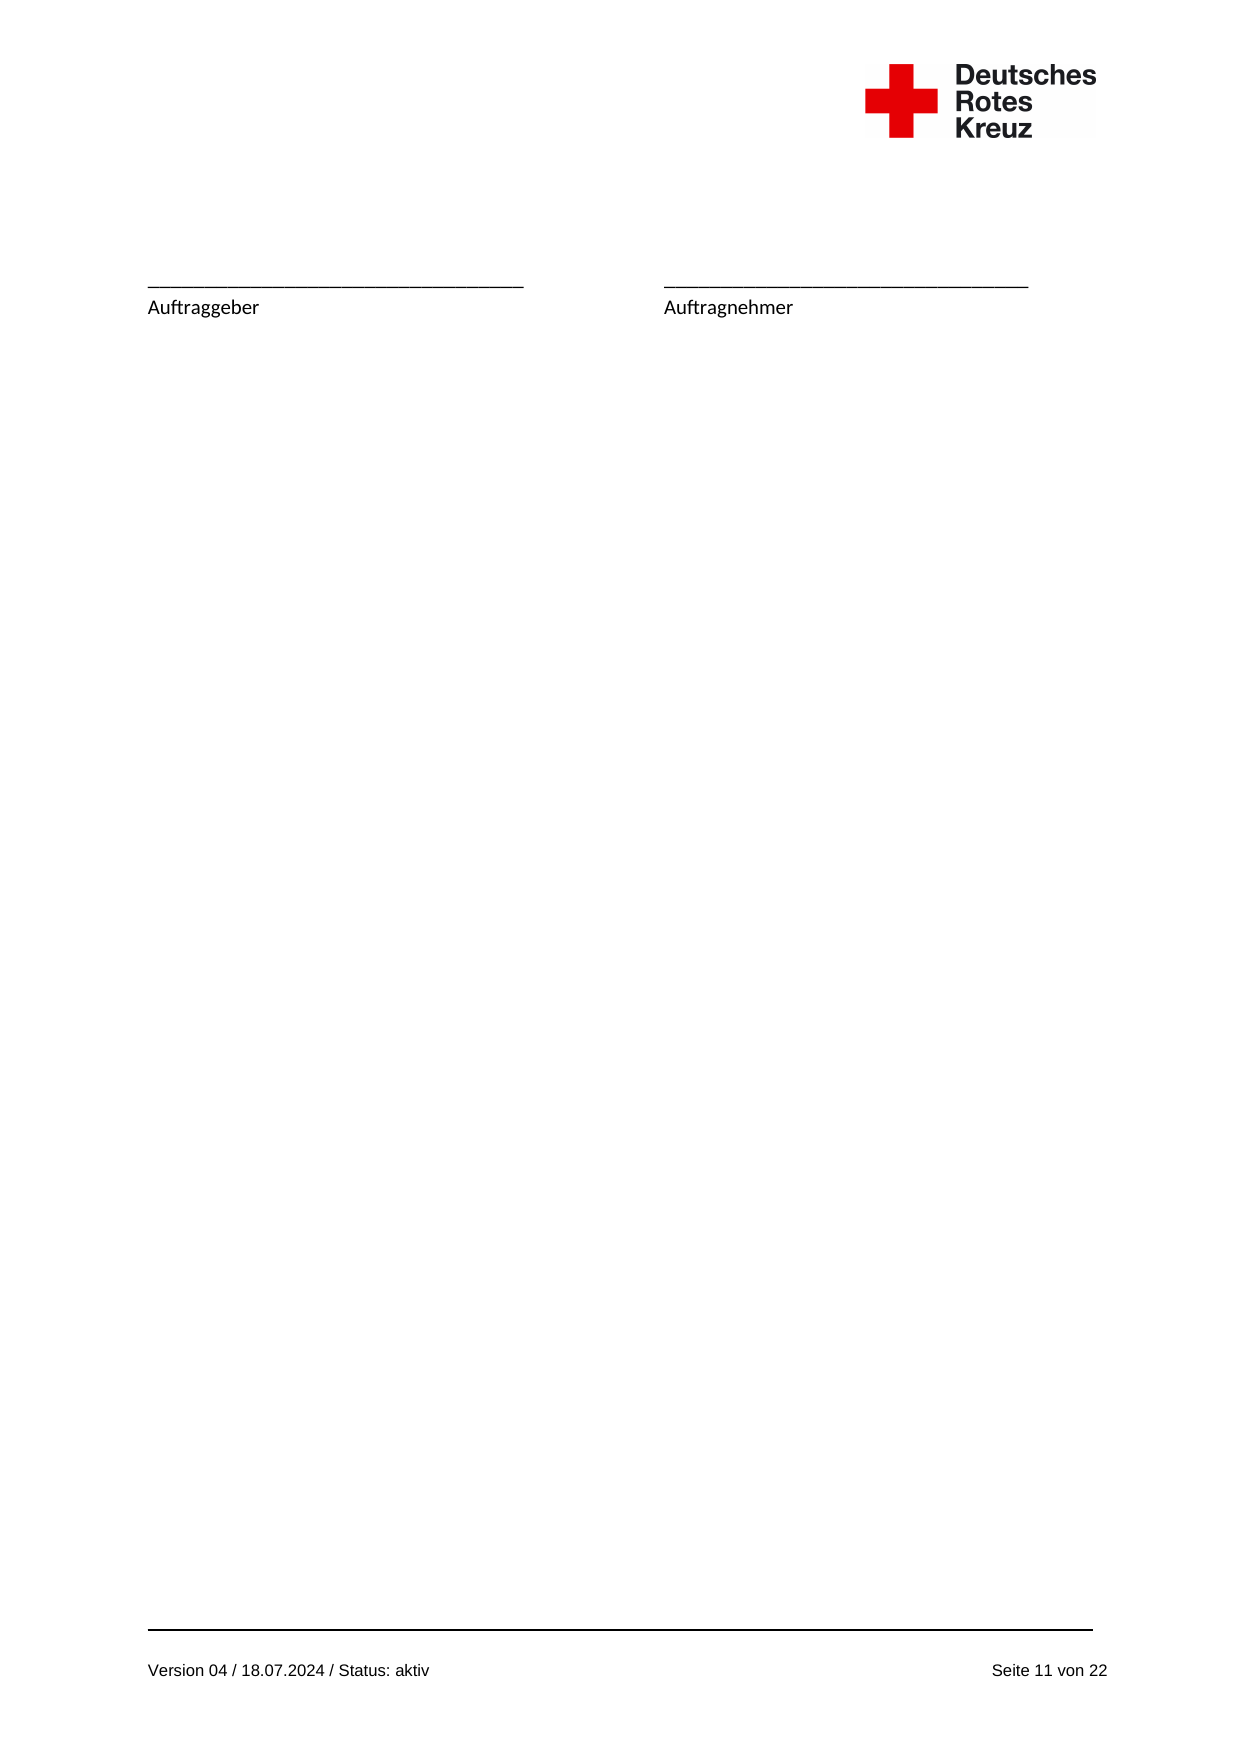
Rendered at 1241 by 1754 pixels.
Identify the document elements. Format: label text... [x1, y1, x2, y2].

picture [865, 64, 1096, 138]
text _________________________________ ________________________________ Auftraggeber Auftragnehmer [148, 263, 1093, 320]
